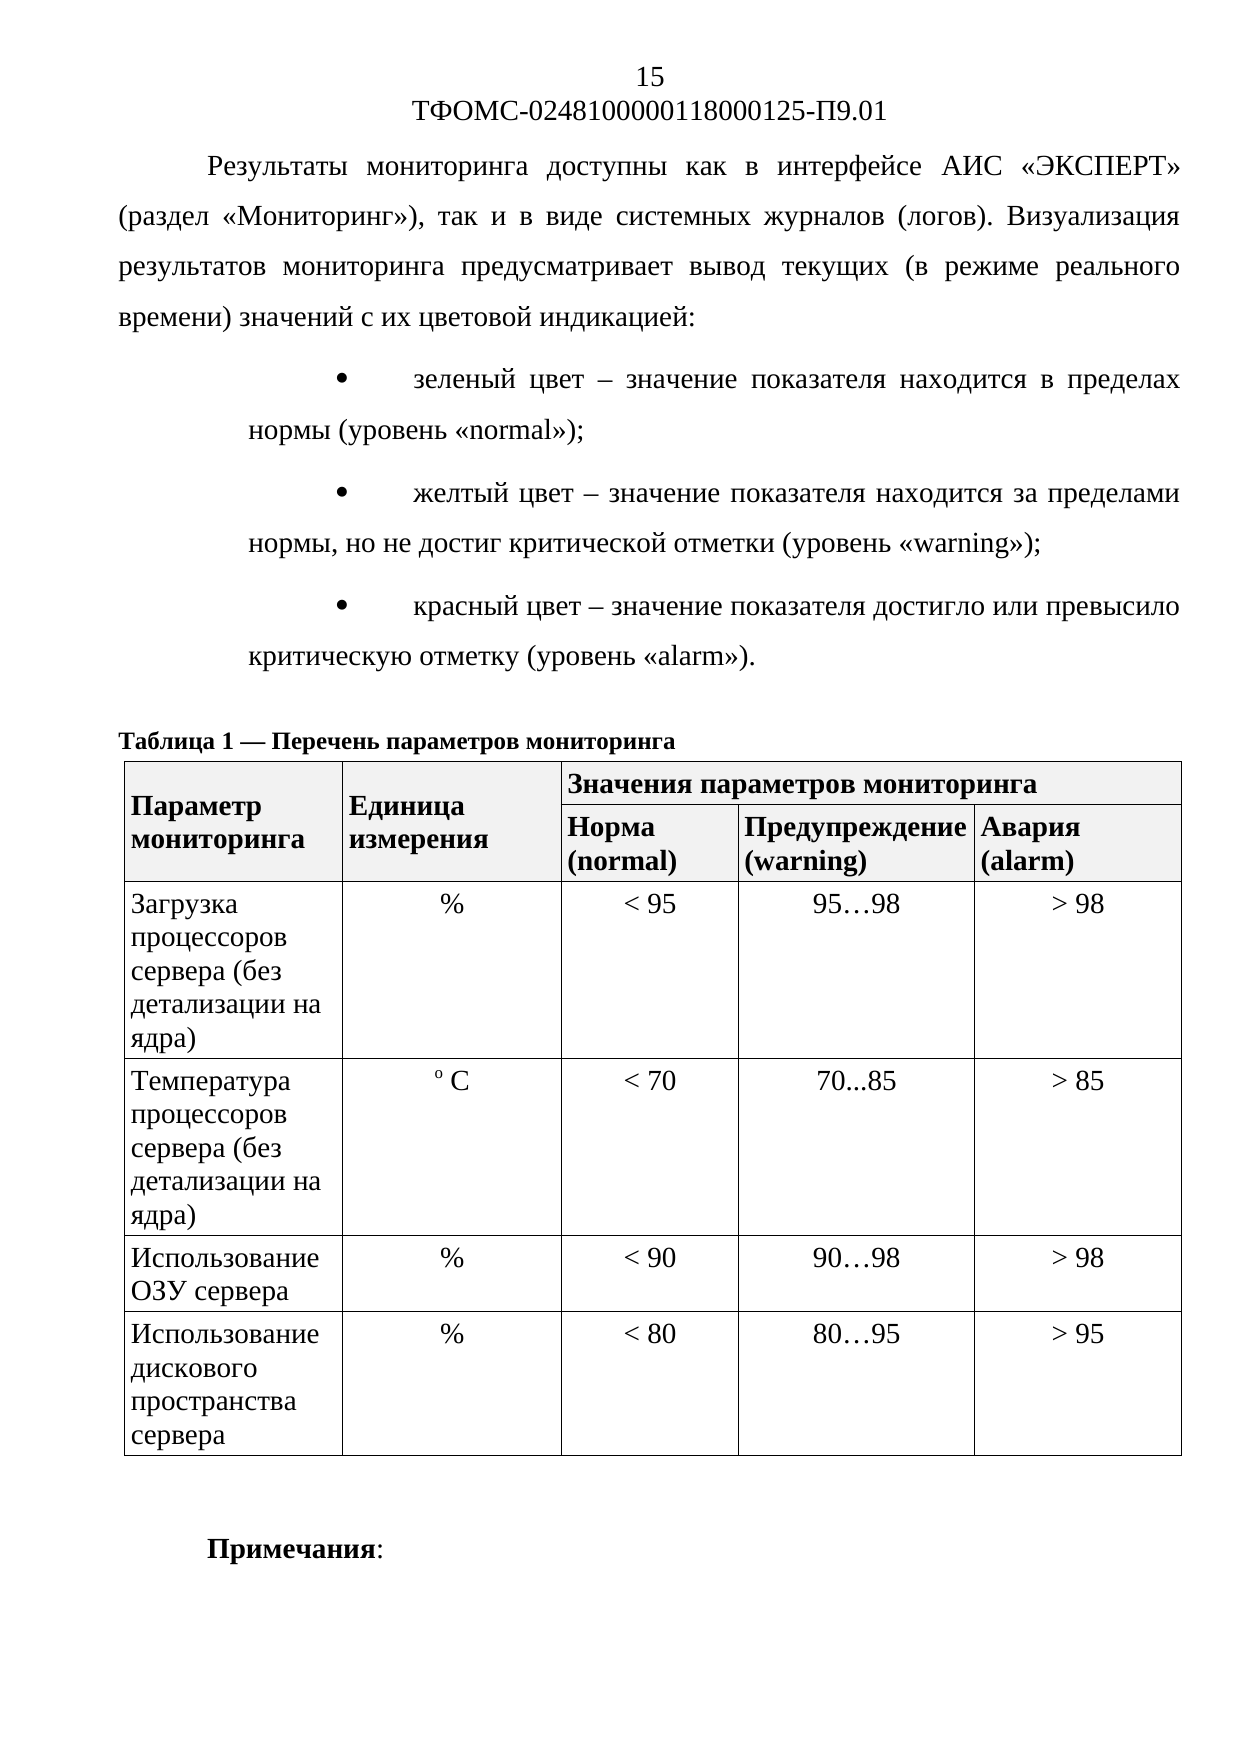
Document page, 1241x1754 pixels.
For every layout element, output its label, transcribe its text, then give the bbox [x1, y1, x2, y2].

table_cell Авария (alarm) [975, 805, 1181, 881]
text Таблица 1 — Перечень параметров мониторинга [118, 726, 1181, 755]
table_cell > 98 [975, 882, 1181, 1058]
text Результаты мониторинга доступны как в интерфейсе (раздел «Мониторинг»), так и в виде системных журналов (логов). Визуализация результатов мониторинга предусматривает вывод текущих (в режиме реального времени) значений с их цветовой индикацией: [118, 148, 1181, 332]
table_cell < 95 [562, 882, 738, 1058]
list желтый цвет – значение показателя находится за пределами нормы, но не достиг критической отметки (уровень «warning»); [248, 475, 1181, 559]
table_cell Температура процессоров сервера (без детализации на ядра) [125, 1059, 342, 1235]
table_cell 80…95 [739, 1312, 974, 1455]
table_cell 70...85 [739, 1059, 974, 1235]
list зеленый цвет – значение показателя находится в пределах нормы (уровень «normal»); [248, 361, 1181, 445]
table_cell Использование дискового пространства сервера [125, 1312, 342, 1455]
table_cell Загрузка процессоров сервера (без детализации на ядра) [125, 882, 342, 1058]
table_cell > 98 [975, 1236, 1181, 1311]
table_cell 90…98 [739, 1236, 974, 1311]
table_header Единица измерения [343, 762, 561, 881]
table_cell Предупреждение (warning) [739, 805, 974, 881]
table_cell % [343, 1312, 561, 1455]
table_cell > 95 [975, 1312, 1181, 1455]
table_cell < 70 [562, 1059, 738, 1235]
table_header Параметр мониторинга [125, 762, 342, 881]
table_cell % [343, 882, 561, 1058]
table_cell Использование ОЗУ сервера [125, 1236, 342, 1311]
table_header Значения параметров мониторинга [562, 762, 1181, 804]
table_cell < 80 [562, 1312, 738, 1455]
table_cell % [343, 1236, 561, 1311]
table_cell о С [343, 1059, 561, 1235]
list красный цвет – значение показателя достигло или превысило критическую отметку (уровень «alarm»). [248, 588, 1181, 672]
table_cell 95…98 [739, 882, 974, 1058]
table_cell Норма (normal) [562, 805, 738, 881]
table_cell > 85 [975, 1059, 1181, 1235]
text Примечания: [118, 1531, 1181, 1564]
table_cell < 90 [562, 1236, 738, 1311]
